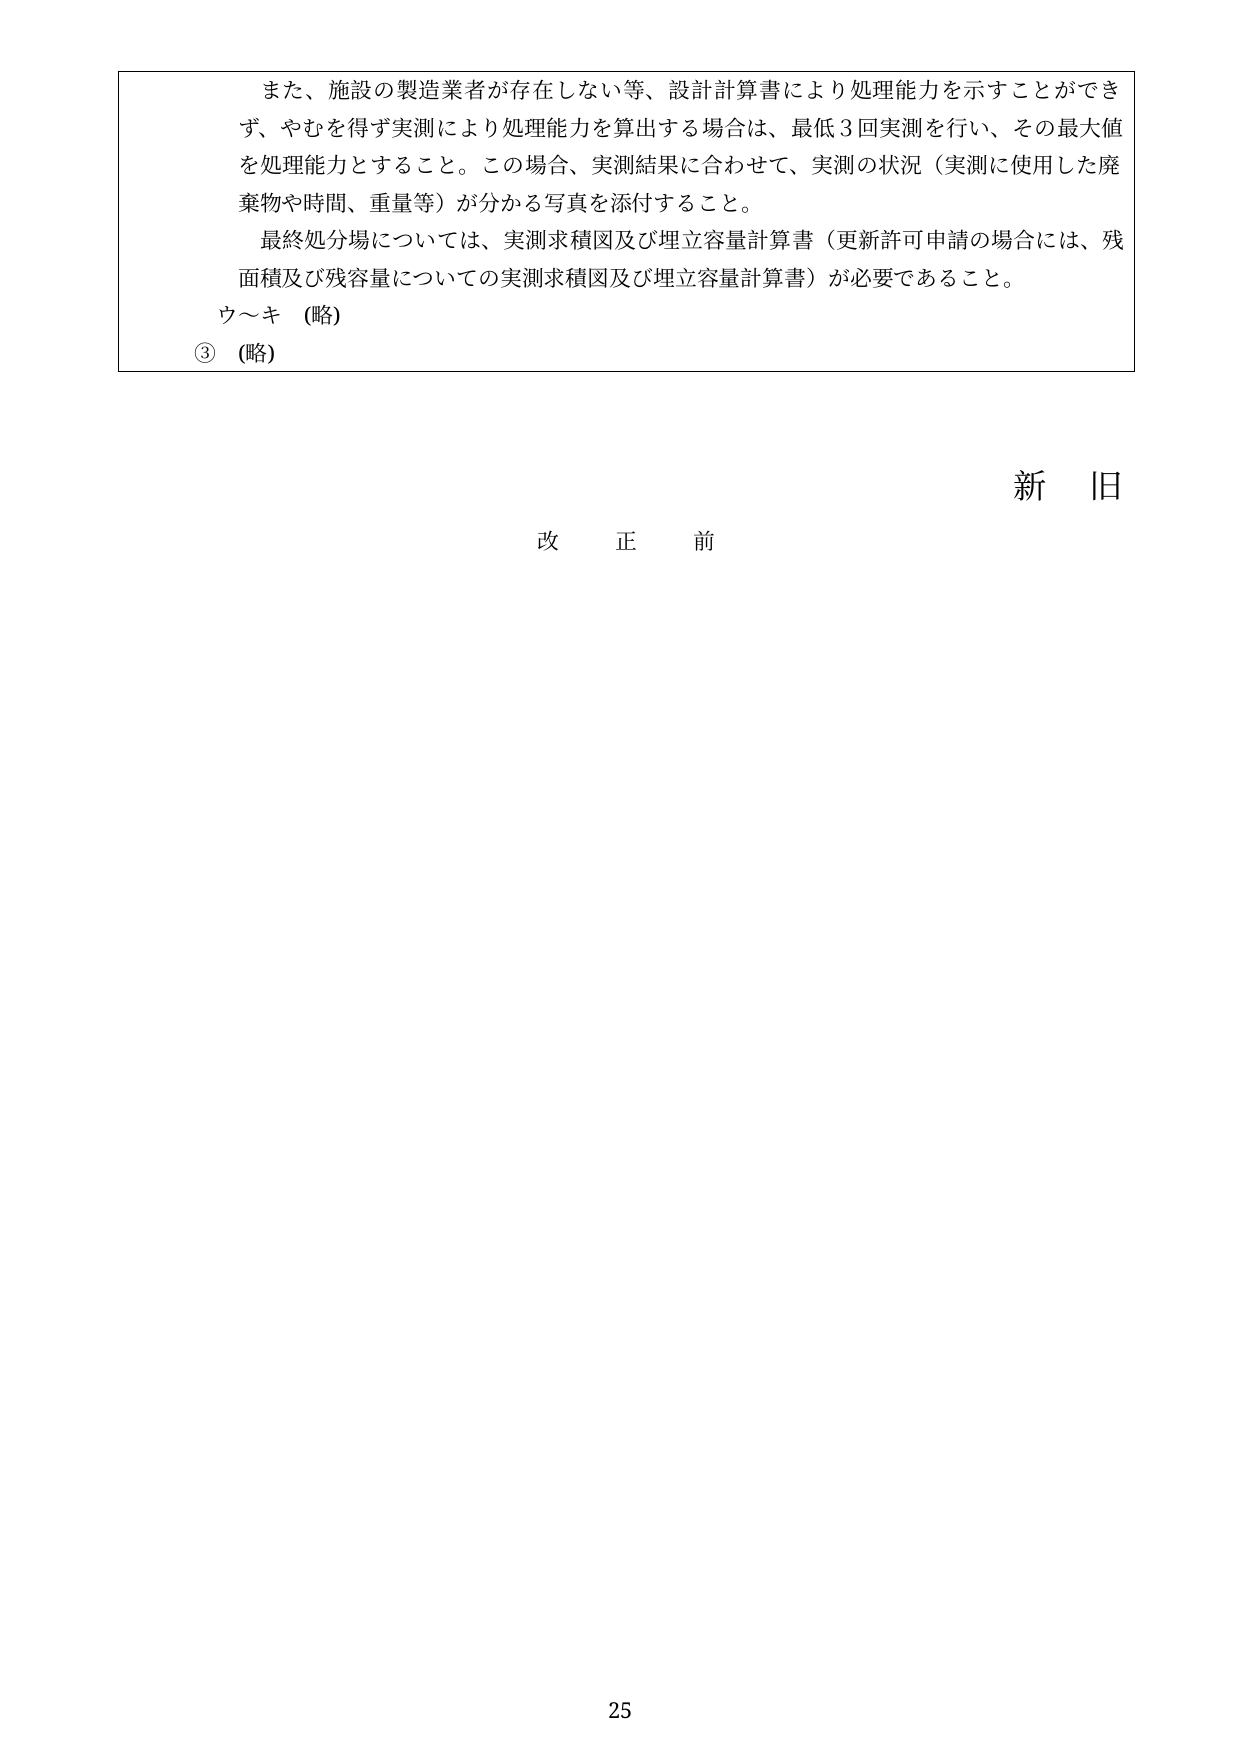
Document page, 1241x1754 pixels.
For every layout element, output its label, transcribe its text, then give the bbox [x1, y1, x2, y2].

text 新 旧 [118, 447, 1122, 522]
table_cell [119, 72, 1134, 371]
table_header 改 正 前 [118, 522, 1135, 559]
